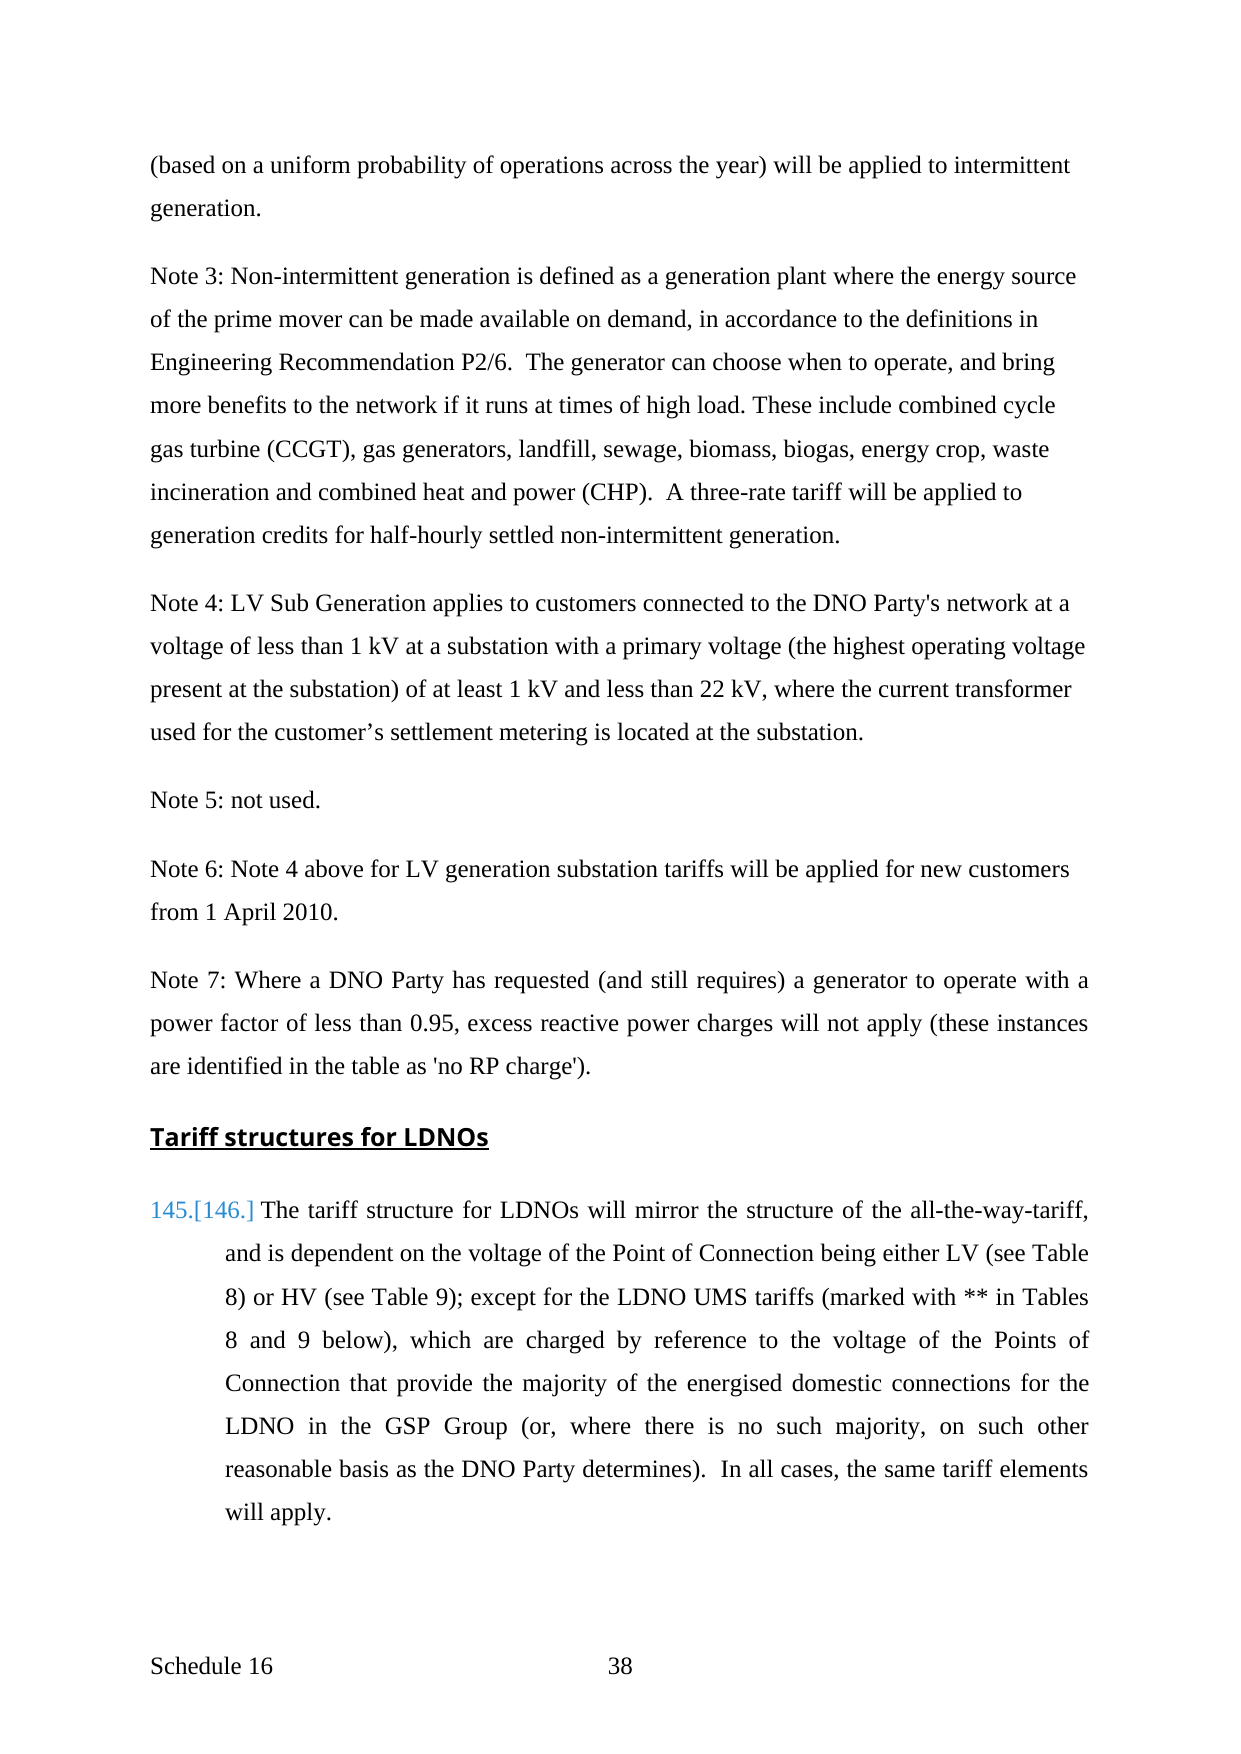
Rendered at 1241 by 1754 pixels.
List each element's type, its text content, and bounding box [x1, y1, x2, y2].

text Note 4: LV Sub Generation applies to customers connected to the DNO Party's network at a voltage of less than 1 kV at a substation with a primary voltage (the highest operating voltage present at the substation) of at least 1 kV and less than 22 kV, where the current transformer used for the customer’s settlement metering is located at the substation. [150, 588, 1090, 746]
subtitle Tariff structures for LDNOs [150, 1119, 1090, 1153]
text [150, 150, 1090, 222]
text Note 6: Note 4 above for LV generation substation tariffs will be applied for new customers from 1 April 2010. [150, 854, 1090, 926]
subtitle The tariff structure for LDNOs will mirror the structure of the all-the-way-tariff, and is dependent on the voltage of the Point of Connection being either LV (see Table 8) or HV (see Table 9); except for the LDNO UMS tariffs (marked with ** in Tables 8 and 9 below), which are charged by reference to the voltage of the Points of Connection that provide the majority of the energised domestic connections for the LDNO in the GSP Group (or, where there is no such majority, on such other reasonable basis as the DNO Party determines). In all cases, the same tariff elements will apply. [150, 1195, 1090, 1526]
text Note 7: Where a DNO Party has requested (and still requires) a generator to operate with a power factor of less than 0.95, excess reactive power charges will not apply (these instances are identified in the table as 'no RP charge'). [150, 965, 1090, 1080]
text Note 5: not used. [150, 786, 1090, 814]
text Note 3: Non-intermittent generation is defined as a generation plant where the energy source of the prime mover can be made available on demand, in accordance to the definitions in Engineering Recommendation P2/6. The generator can choose when to operate, and bring more benefits to the network if it runs at times of high load. These include combined cycle gas turbine (CCGT), gas generators, landfill, sewage, biomass, biogas, energy crop, waste incineration and combined heat and power (CHP). A three-rate tariff will be applied to generation credits for half-hourly settled non-intermittent generation. [150, 261, 1090, 549]
